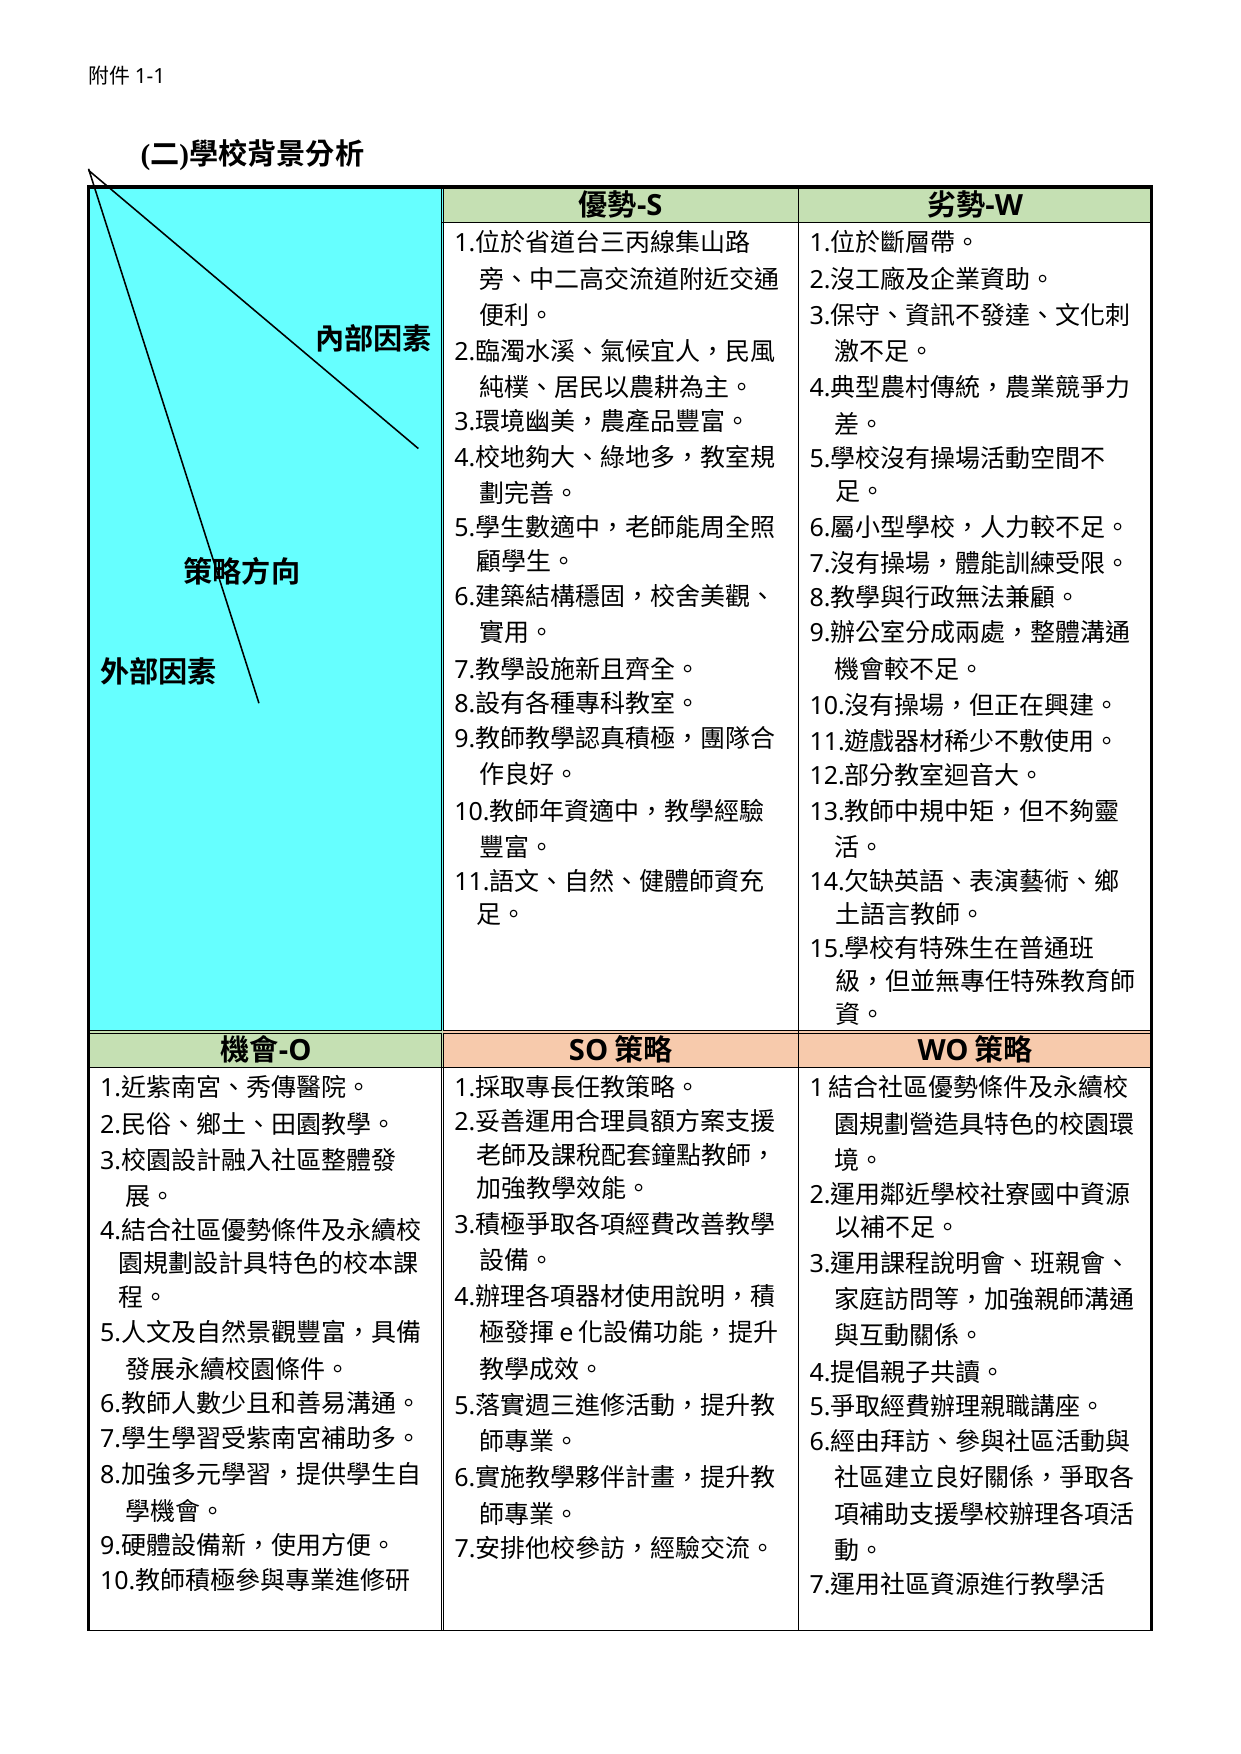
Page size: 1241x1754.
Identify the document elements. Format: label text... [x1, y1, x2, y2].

table_header [114, 189, 441, 222]
table_cell SO策略 [444, 1034, 798, 1067]
table_header 優勢-S [444, 189, 798, 222]
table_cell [444, 1068, 798, 1630]
table_cell 1.位於省道台三丙線集山路旁、中二高交流道附近交通便利。 2.臨濁水溪、氣候宜人，民風純樸、居民以農耕為主。 3.環境幽美，農產品豐富。 4.校地夠大、綠地多，教室規劃完善。 5.學生數適中，老師能周全照顧學生。 6.建築結構穩固，校舍美觀、實用。 7.教學設施新且齊全。 8.設有各種專科教室。 9.教師教學認真積極，團隊合作良好。 10.教師年資適中，教學經驗豐富。 11.語文、自然、健體師資充足。 [444, 223, 798, 1030]
text (二)學校背景分析 [89, 131, 1152, 173]
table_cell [799, 1068, 1150, 1630]
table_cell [90, 1068, 441, 1630]
table_header [97, 189, 147, 222]
table_header [90, 189, 104, 222]
table_cell WO策略 [799, 1034, 1150, 1067]
table_cell 機會-O [90, 1034, 441, 1067]
table_cell 內部因素 策略方向 外部因素 [90, 222, 441, 1030]
table_header 劣勢-W [799, 189, 1150, 222]
table_cell 1.位於斷層帶。 2.沒工廠及企業資助。 3.保守、資訊不發達、文化刺激不足。 4.典型農村傳統，農業競爭力差。 5.學校沒有操場活動空間不足。 6.屬小型學校，人力較不足。 7.沒有操場，體能訓練受限。 8.教學與行政無法兼顧。 9.辦公室分成兩處，整體溝通機會較不足。 10.沒有操場，但正在興建。 11.遊戲器材稀少不敷使用。 12.部分教室迴音大。 13.教師中規中矩，但不夠靈活。 14.欠缺英語、表演藝術、鄉土語言教師。 15.學校有特殊生在普通班級，但並無專任特殊教育師資。 [799, 223, 1150, 1030]
